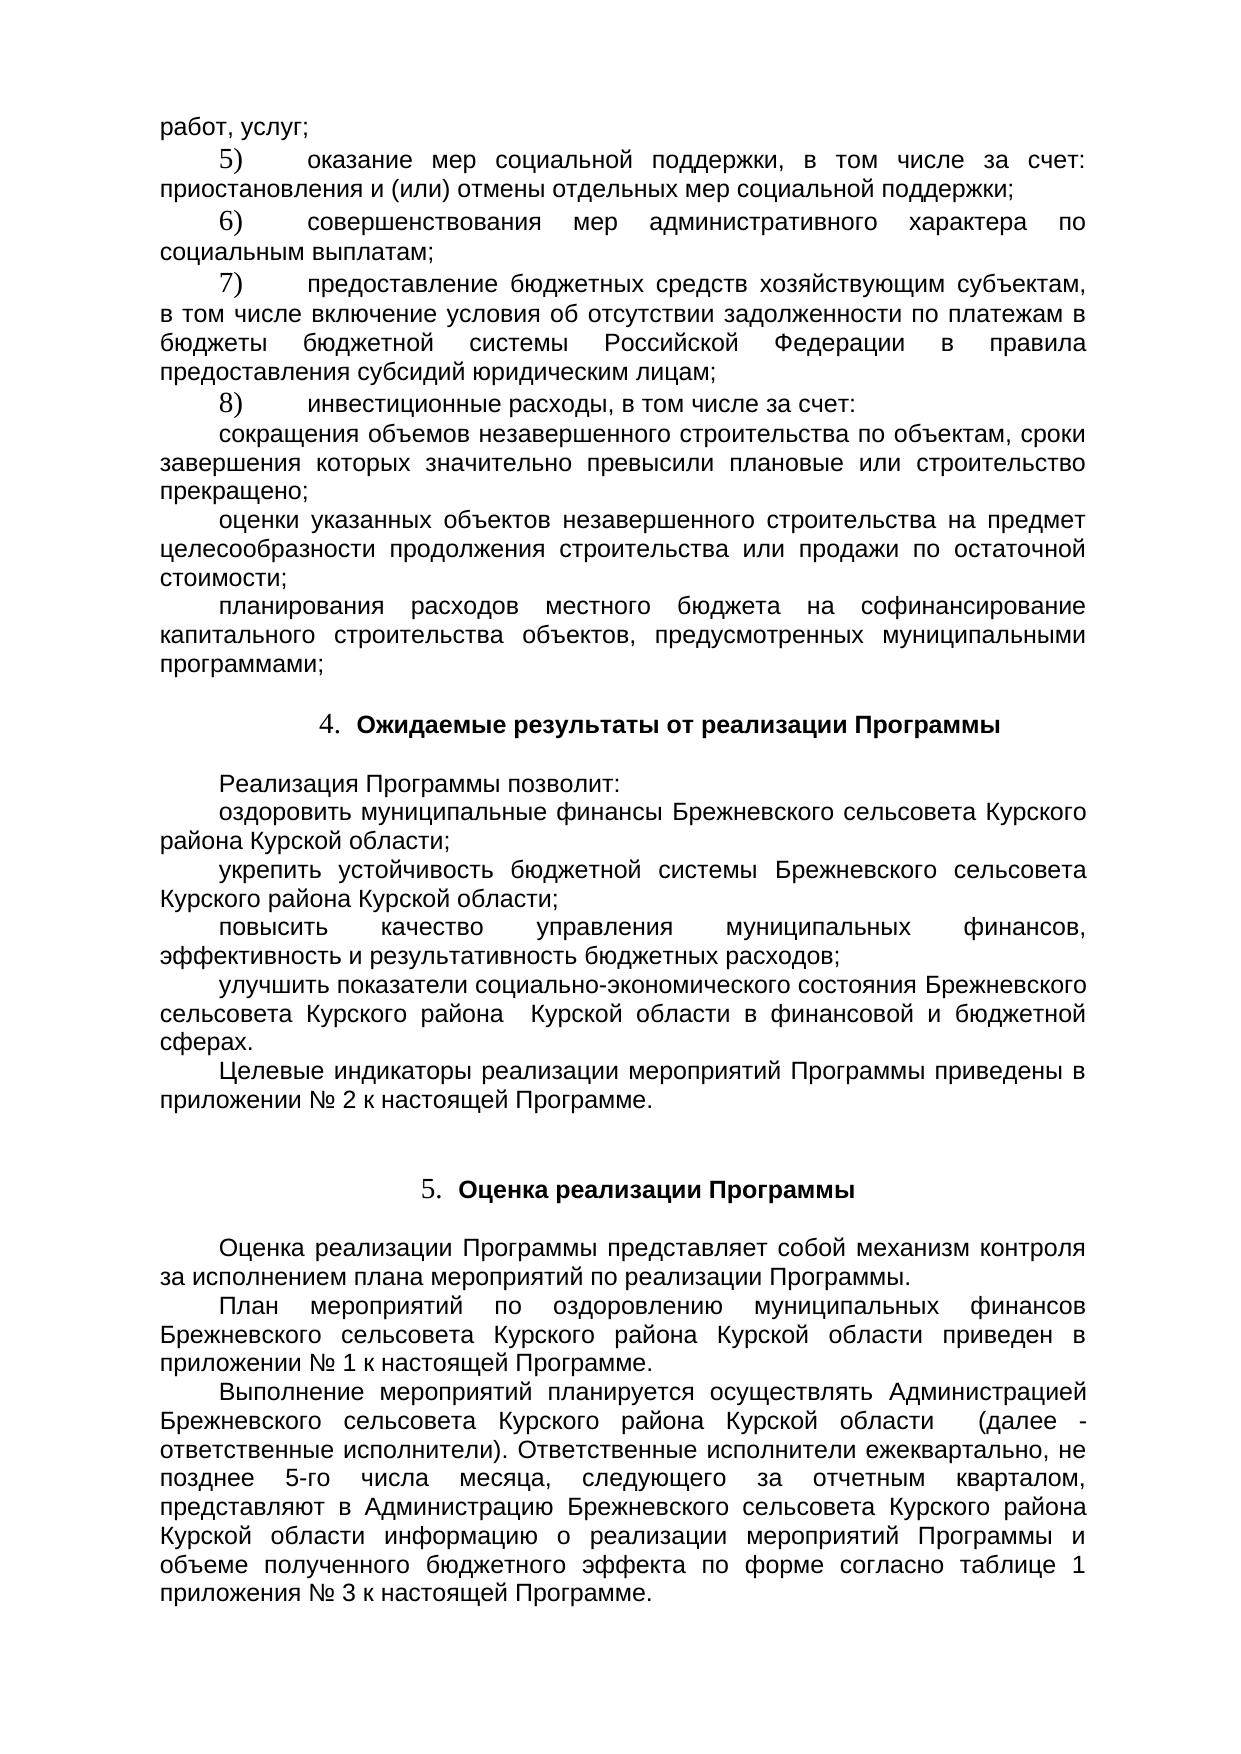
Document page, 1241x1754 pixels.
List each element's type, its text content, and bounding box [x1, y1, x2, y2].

list Оценка реализации Программы [189, 1171, 1087, 1205]
text планирования расходов местного бюджета на софинансирование капитального строительства объектов, предусмотренных муниципальными программами; [159, 591, 1087, 678]
list оказание мер социальной поддержки, в том числе за счет: приостановления и (или) отмены отдельных мер социальной поддержки; [159, 141, 1087, 203]
text сокращения объемов незавершенного строительства по объектам, сроки завершения которых значительно превысили плановые или строительство прекращено; [159, 419, 1087, 505]
text Реализация Программы позволит: [159, 769, 1087, 797]
text Выполнение мероприятий планируется осуществлять Администрацией Брежневского сельсовета Курского района Курской области (далее - ответственные исполнители). Ответственные исполнители ежеквартально, не позднее 5-го числа месяца, следующего за отчетным кварталом, представляют в Администрацию Брежневского сельсовета Курского района Курской области информацию о реализации мероприятий Программы и объеме полученного бюджетного эффекта по форме согласно таблице 1 приложения № 3 к настоящей Программе. [159, 1377, 1087, 1607]
list Ожидаемые результаты от реализации Программы [233, 706, 1087, 740]
text улучшить показатели социально-экономического состояния Брежневского сельсовета Курского района Курской области в финансовой и бюджетной сферах. [159, 970, 1087, 1056]
text укрепить устойчивость бюджетной системы Брежневского сельсовета Курского района Курской области; [159, 855, 1087, 912]
list предоставление бюджетных средств хозяйствующим субъектам, в том числе включение условия об отсутствии задолженности по платежам в бюджеты бюджетной системы Российской Федерации в правила предоставления субсидий юридическим лицам; [159, 266, 1087, 385]
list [159, 112, 1087, 141]
text оздоровить муниципальные финансы Брежневского сельсовета Курского района Курской области; [159, 797, 1087, 855]
text оценки указанных объектов незавершенного строительства на предмет целесообразности продолжения строительства или продажи по остаточной стоимости; [159, 505, 1087, 591]
text Целевые индикаторы реализации мероприятий Программы приведены в приложении № 2 к настоящей Программе. [159, 1056, 1087, 1114]
text Оценка реализации Программы представляет собой механизм контроля за исполнением плана мероприятий по реализации Программы. [159, 1233, 1087, 1291]
list инвестиционные расходы, в том числе за счет: [159, 385, 1087, 419]
text повысить качество управления муниципальных финансов, эффективность и результативность бюджетных расходов; [159, 912, 1087, 970]
text План мероприятий по оздоровлению муниципальных финансов Брежневского сельсовета Курского района Курской области приведен в приложении № 1 к настоящей Программе. [159, 1291, 1087, 1377]
list совершенствования мер административного характера по социальным выплатам; [159, 203, 1087, 266]
